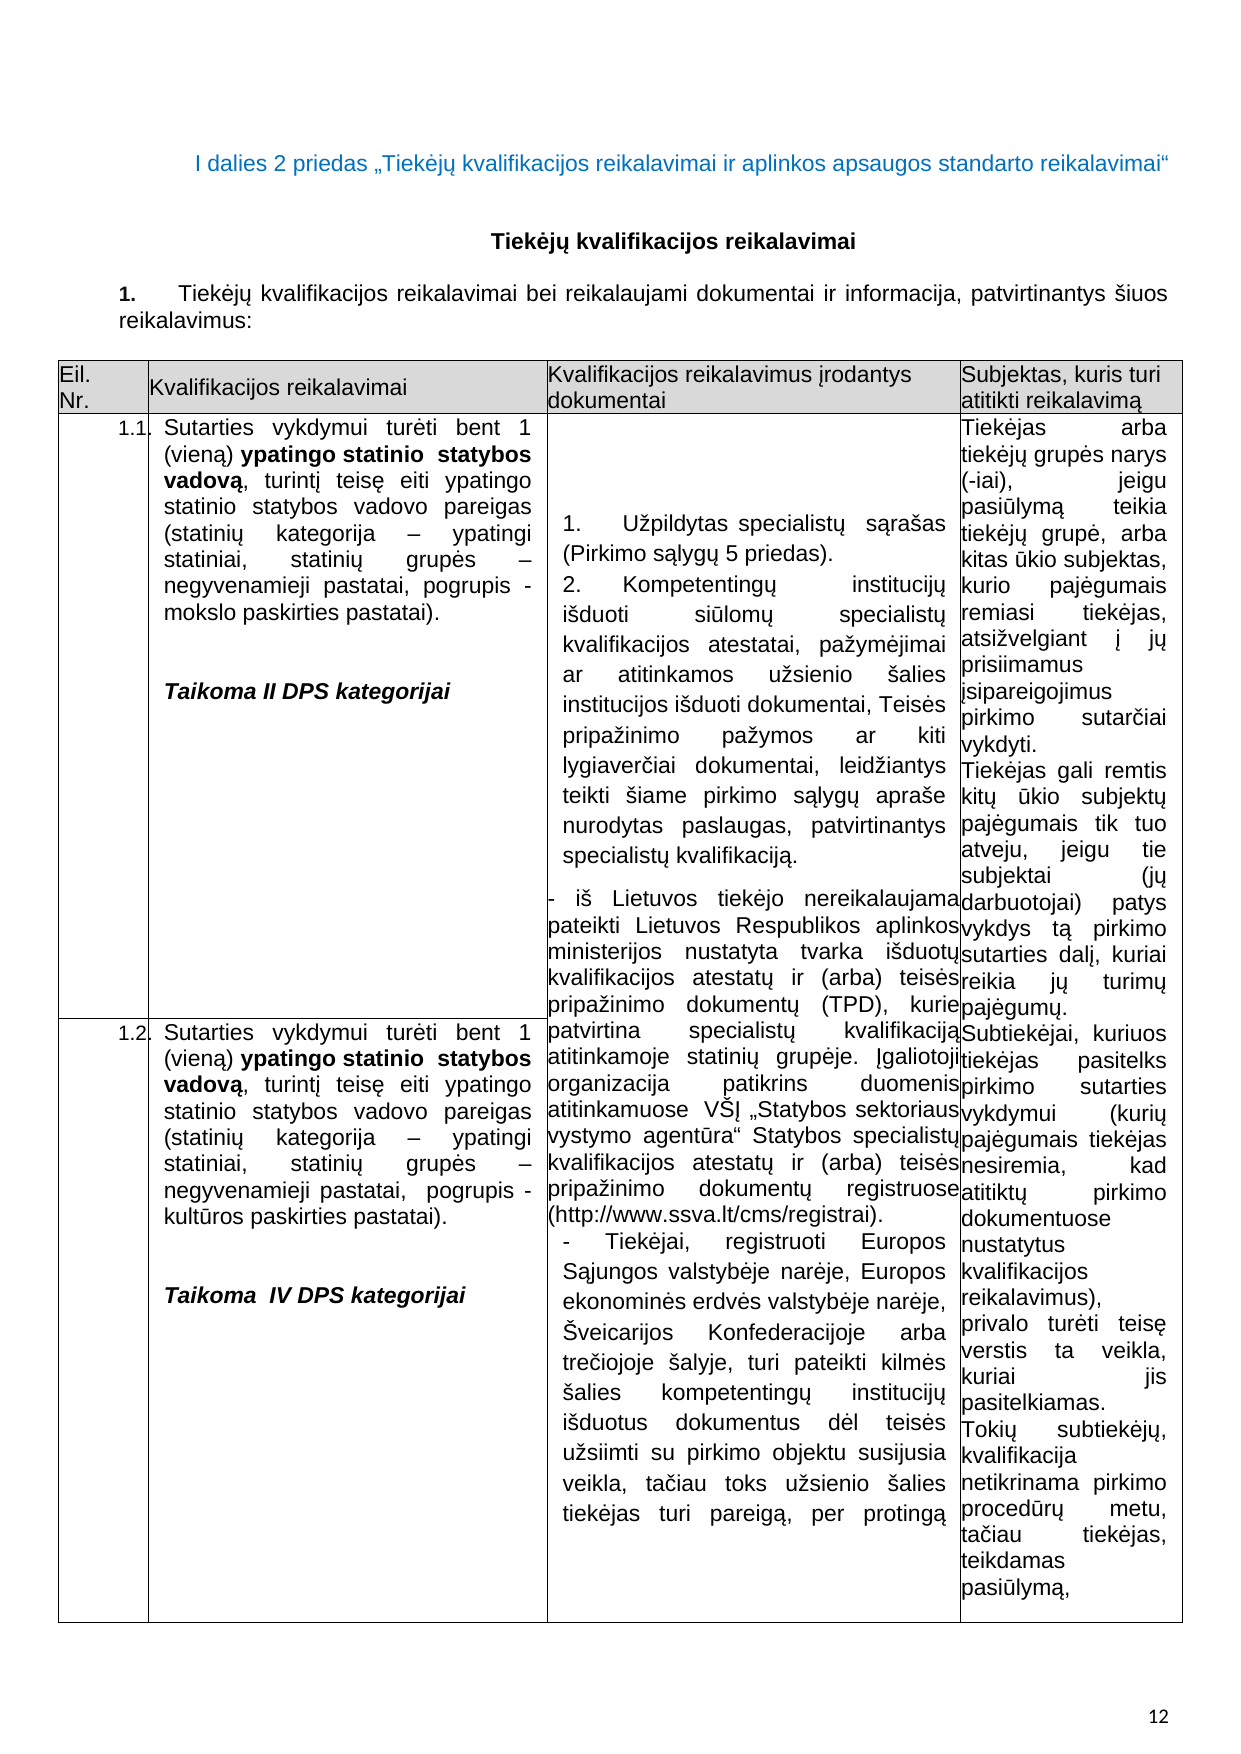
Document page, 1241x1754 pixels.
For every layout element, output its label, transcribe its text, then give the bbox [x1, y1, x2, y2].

table_cell Tiekėjas arba tiekėjų grupės narys (-iai), jeigu pasiūlymą teikia tiekėjų grupė, arba kitas ūkio subjektas, kurio pajėgumais remiasi tiekėjas, atsižvelgiant į jų prisiimamus įsipareigojimus pirkimo sutarčiai vykdyti. Tiekėjas gali remtis kitų ūkio subjektų pajėgumais tik tuo atveju, jeigu tie subjektai (jų darbuotojai) patys vykdys tą pirkimo sutarties dalį, kuriai reikia jų turimų pajėgumų. Subtiekėjai, kuriuos tiekėjas pasitelks pirkimo sutarties vykdymui (kurių pajėgumais tiekėjas nesiremia, kad atitiktų pirkimo dokumentuose nustatytus kvalifikacijos reikalavimus), privalo turėti teisę verstis ta veikla, kuriai jis pasitelkiamas. Tokių subtiekėjų, kvalifikacija netikrinama pirkimo procedūrų metu, tačiau tiekėjas, teikdamas pasiūlymą, įsipareigoja, kad pirkimo sutartį vykdys tik tokią teisę turintys asmenys ir, sutarties vykdymo metu pareikalavus, tiekėjas turės pateikti dokumentus, įrodančius subtiekėjo teisę verstis atitinkama veikla, kuriai jis pasitelkiamas. [961, 414, 1182, 1622]
subtitle I dalies 2 priedas „Tiekėjų kvalifikacijos reikalavimai ir aplinkos apsaugos standarto reikalavimai“ [119, 150, 1169, 176]
table_header Kvalifikacijos reikalavimus įrodantys dokumentai [548, 361, 960, 413]
table_header Subjektas, kuris turi atitikti reikalavimą [961, 361, 1182, 413]
list Tiekėjų kvalifikacijos reikalavimai bei reikalaujami dokumentai ir informacija, patvirtinantys šiuos reikalavimus: [119, 280, 1169, 333]
table_header Kvalifikacijos reikalavimai [149, 361, 547, 413]
table_cell [59, 414, 148, 1018]
table_cell Užpildytas specialistų sąrašas (Pirkimo sąlygų 5 priedas). Kompetentingų institucijų išduoti siūlomų specialistų kvalifikacijos atestatai, pažymėjimai ar atitinkamos užsienio šalies institucijos išduoti dokumentai, Teisės pripažinimo pažymos ar kiti lygiaverčiai dokumentai, leidžiantys teikti šiame pirkimo sąlygų apraše nurodytas paslaugas, patvirtinantys specialistų kvalifikaciją. - iš Lietuvos tiekėjo nereikalaujama pateikti Lietuvos Respublikos aplinkos ministerijos nustatyta tvarka išduotų kvalifikacijos atestatų ir (arba) teisės pripažinimo dokumentų (TPD), kurie patvirtina specialistų kvalifikaciją atitinkamoje statinių grupėje. Įgaliotoji organizacija patikrins duomenis atitinkamuose VŠĮ „Statybos sektoriaus vystymo agentūra“ Statybos specialistų kvalifikacijos atestatų ir (arba) teisės pripažinimo dokumentų registruose (http://www.ssva.lt/cms/registrai). - Tiekėjai, registruoti Europos Sąjungos valstybėje narėje, Europos ekonominės erdvės valstybėje narėje, Šveicarijos Konfederacijoje arba trečiojoje šalyje, turi pateikti kilmės šalies kompetentingų institucijų išduotus dokumentus dėl teisės užsiimti su pirkimo objektu susijusia veikla, tačiau toks užsienio šalies tiekėjas turi pareigą, per protingą laiką, kreiptis į atitinkamą Lietuvos Respublikos instituciją dėl teisės pripažinimo dokumento išdavimo. Užsienio tiekėjo turimos kvalifikacijos patvirtinimo dokumentai Lietuvoje gali būti išduoti ir po galutinės pasiūlymų pateikimo datos iki pirkimo sutarties sudarymo. Specialisto – kvazisubtiekėjo sutikimas atlikti sutartyje nurodytus darbus / paslaugas, jei jis dirba kitoje įmonėje (ne tiekėjo ar ūkio subjekto, kurio pajėgumais tiekėjas remiasi, įmonėje) ir tiekėjo ar ūkio subjekto, kurio pajėgumais tiekėjas remiasi, patvirtinimas, kad laimėjęs konkursą, įdarbins šį kvazisubtiekėją (tik tuo atveju, jei šis specialistas nesiūlomas kaip ūkio subjektas, kurio pajėgumais tiekėjas remiasi). Specialistai paraiškų pateikimo termino pabaigos dienai turi turėti teisę verstis šiame punkte nurodyta veikla savo kilmės šalyje. Europos Sąjungos valstybėje narėje, Europos ekonominės erdvės valstybėje narėje, Šveicarijos Konfederacijoje, priimami specialisto kilmės šalies kompetentingų institucijų išduoti dokumentai, tačiau toks užsienio šalies specialistas turi pareigą kreiptis į atitinkamą Lietuvos Respublikos instituciją (SSVA) dėl teisės pripažinimo dokumento išdavimo, kurį turi įgyti prieš pasirašant sutartį. Užsienio šalies specialistai turi pareigą kreiptis į SSVA ir gauti teisės pripažinimo dokumentą, tokiu atveju tiekėjas kartu su Paraiškomis turi pateikti specialisto SSVA pateiktą prašymą (su gavimo (registracijos) žyma) išduoti teisės pripažinimo dokumentą. Užsienio šalies specialistai turi siekti teisės pripažinimo dokumentą gauti per įmanomai trumpiausią laiką, t. y., iš anksto parengti ir operatyviai pateikti SSVA visus reikiamus dokumentus, esant poreikiui juos nedelsiant tikslinti, aktyviai bendradarbiauti. [548, 414, 960, 1622]
table_cell [59, 1019, 148, 1622]
text Tiekėjų kvalifikacijos reikalavimai [119, 228, 1169, 254]
table_header Eil. Nr. [59, 361, 148, 413]
table_cell Sutarties vykdymui turėti bent 1 (vieną) ypatingo statinio statybos vadovą, turintį teisę eiti ypatingo statinio statybos vadovo pareigas (statinių kategorija – ypatingi statiniai, statinių grupės – negyvenamieji pastatai, pogrupis - kultūros paskirties pastatai). Taikoma IV DPS kategorijai [149, 1019, 547, 1622]
table_cell Sutarties vykdymui turėti bent 1 (vieną) ypatingo statinio statybos vadovą, turintį teisę eiti ypatingo statinio statybos vadovo pareigas (statinių kategorija – ypatingi statiniai, statinių grupės – negyvenamieji pastatai, pogrupis -mokslo paskirties pastatai). Taikoma II DPS kategorijai [149, 414, 547, 1018]
